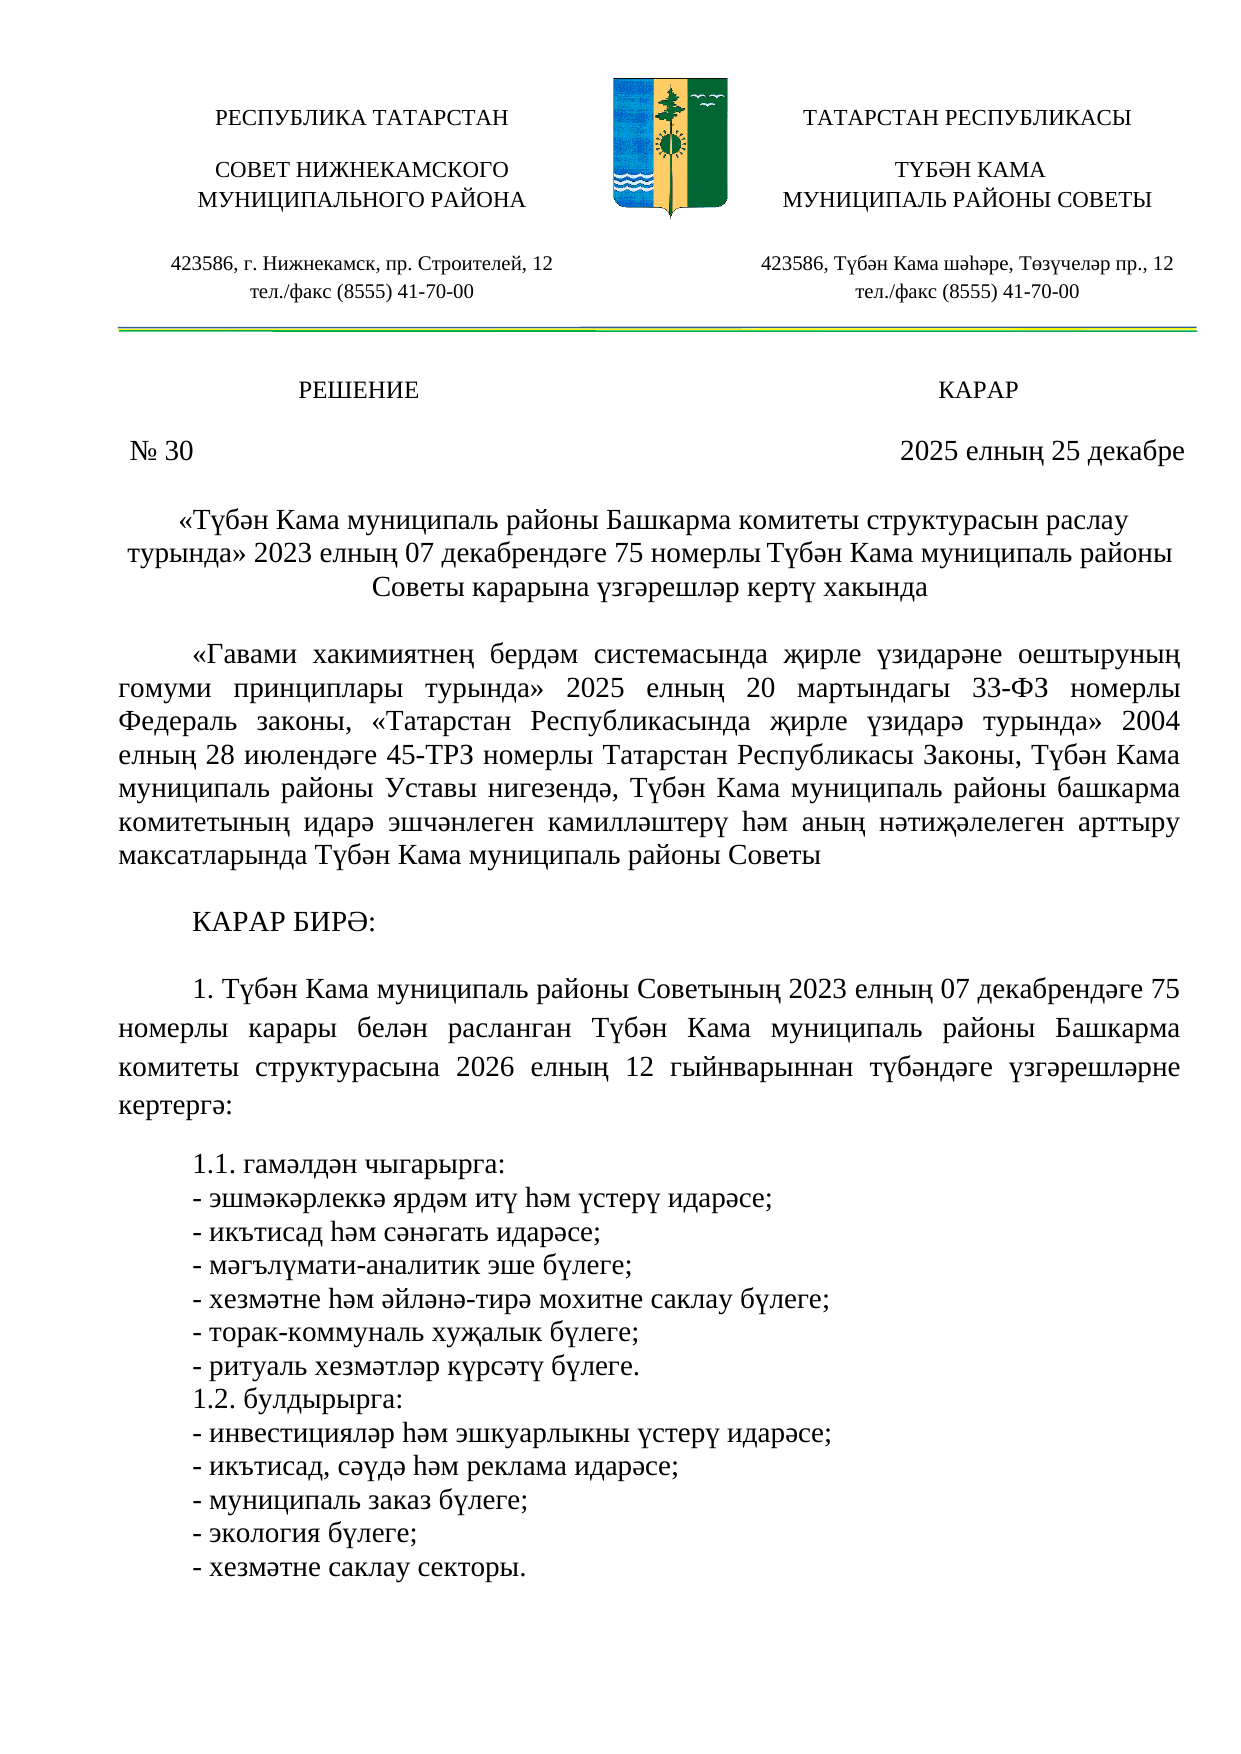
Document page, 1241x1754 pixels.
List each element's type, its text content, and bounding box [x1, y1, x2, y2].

table_header [606, 332, 738, 338]
text - мәгълүмати-аналитик эше бүлеге; [118, 1247, 1181, 1281]
text «Түбән Кама муниципаль районы Башкарма комитеты структурасын раслау турында» 2023 елның 07 декабрендәге 75 номерлы Түбән Кама муниципаль районы Советы карарына үзгәрешләр кертү хакында [118, 502, 1181, 603]
text - икътисад, сәүдә һәм реклама идарәсе; [118, 1448, 1181, 1482]
table_header РЕШЕНИЕ [118, 375, 679, 433]
text - хезмәтне һәм әйләнә-тирә мохитне саклау бүлеге; [118, 1281, 1181, 1314]
text - хезмәтне саклау секторы. [118, 1549, 1181, 1583]
list Түбән Кама муниципаль районы Советының 2023 елның 07 декабрендәге 75 номерлы карары белән расланган Түбән Кама муниципаль районы Башкарма комитеты структурасына 2026 елның 12 гыйнварыннан түбәндәге үзгәрешләрне кертергә: [118, 972, 1181, 1121]
text - ритуаль хезмәтләр күрсәтү бүлеге. [118, 1348, 1181, 1381]
text - инвестицияләр һәм эшкуарлыкны үстерү идарәсе; [118, 1415, 1181, 1448]
text - эшмәкәрлеккә ярдәм итү һәм үстерү идарәсе; [118, 1180, 1181, 1214]
text - торак-коммуналь хуҗалык бүлеге; [118, 1314, 1181, 1348]
table_cell 2025 елның 25 декабре [679, 433, 1196, 468]
picture [605, 73, 736, 224]
table_cell № 30 [118, 433, 679, 468]
text - экология бүлеге; [118, 1516, 1181, 1549]
table_header [606, 74, 738, 326]
table_header КАРАР [679, 375, 1196, 433]
table_header РЕСПУБЛИКА ТАТАРСТАН СОВЕТ НИЖНЕКАМСКОГО МУНИЦИПАЛЬНОГО РАЙОНА 423586, г. Нижнекамск, пр. Строителей, 12 тел./факс (8555) 41-70-00 [118, 74, 606, 326]
text 1.2. булдырырга: [118, 1381, 1181, 1415]
text - муниципаль заказ бүлеге; [118, 1482, 1181, 1516]
table_header ТАТАРСТАН РЕСПУБЛИКАСЫ ТҮБӘН КАМА МУНИЦИПАЛЬ РАЙОНЫ СОВЕТЫ 423586, Түбән Кама шәһәре, Төзүчеләр пр., 12 тел./факс (8555) 41-70-00 [738, 74, 1196, 326]
text КАРАР БИРӘ: [118, 904, 1181, 938]
text «Гавами хакимиятнең бердәм системасында җирле үзидарәне оештыруның гомуми принциплары турында» 2025 елның 20 мартындагы 33-ФЗ номерлы Федераль законы, «Татарстан Республикасында җирле үзидарә турында» 2004 елның 28 июлендәге 45-ТРЗ номерлы Татарстан Республикасы Законы, Түбән Кама муниципаль районы Уставы нигезендә, Түбән Кама муниципаль районы башкарма комитетының идарә эшчәнлеген камилләштерү һәм аның нәтиҗәлелеген арттыру максатларында Түбән Кама муниципаль районы Советы [118, 636, 1181, 871]
text 1.1. гамәлдән чыгарырга: [118, 1147, 1181, 1180]
text - икътисад һәм сәнәгать идарәсе; [118, 1214, 1181, 1247]
